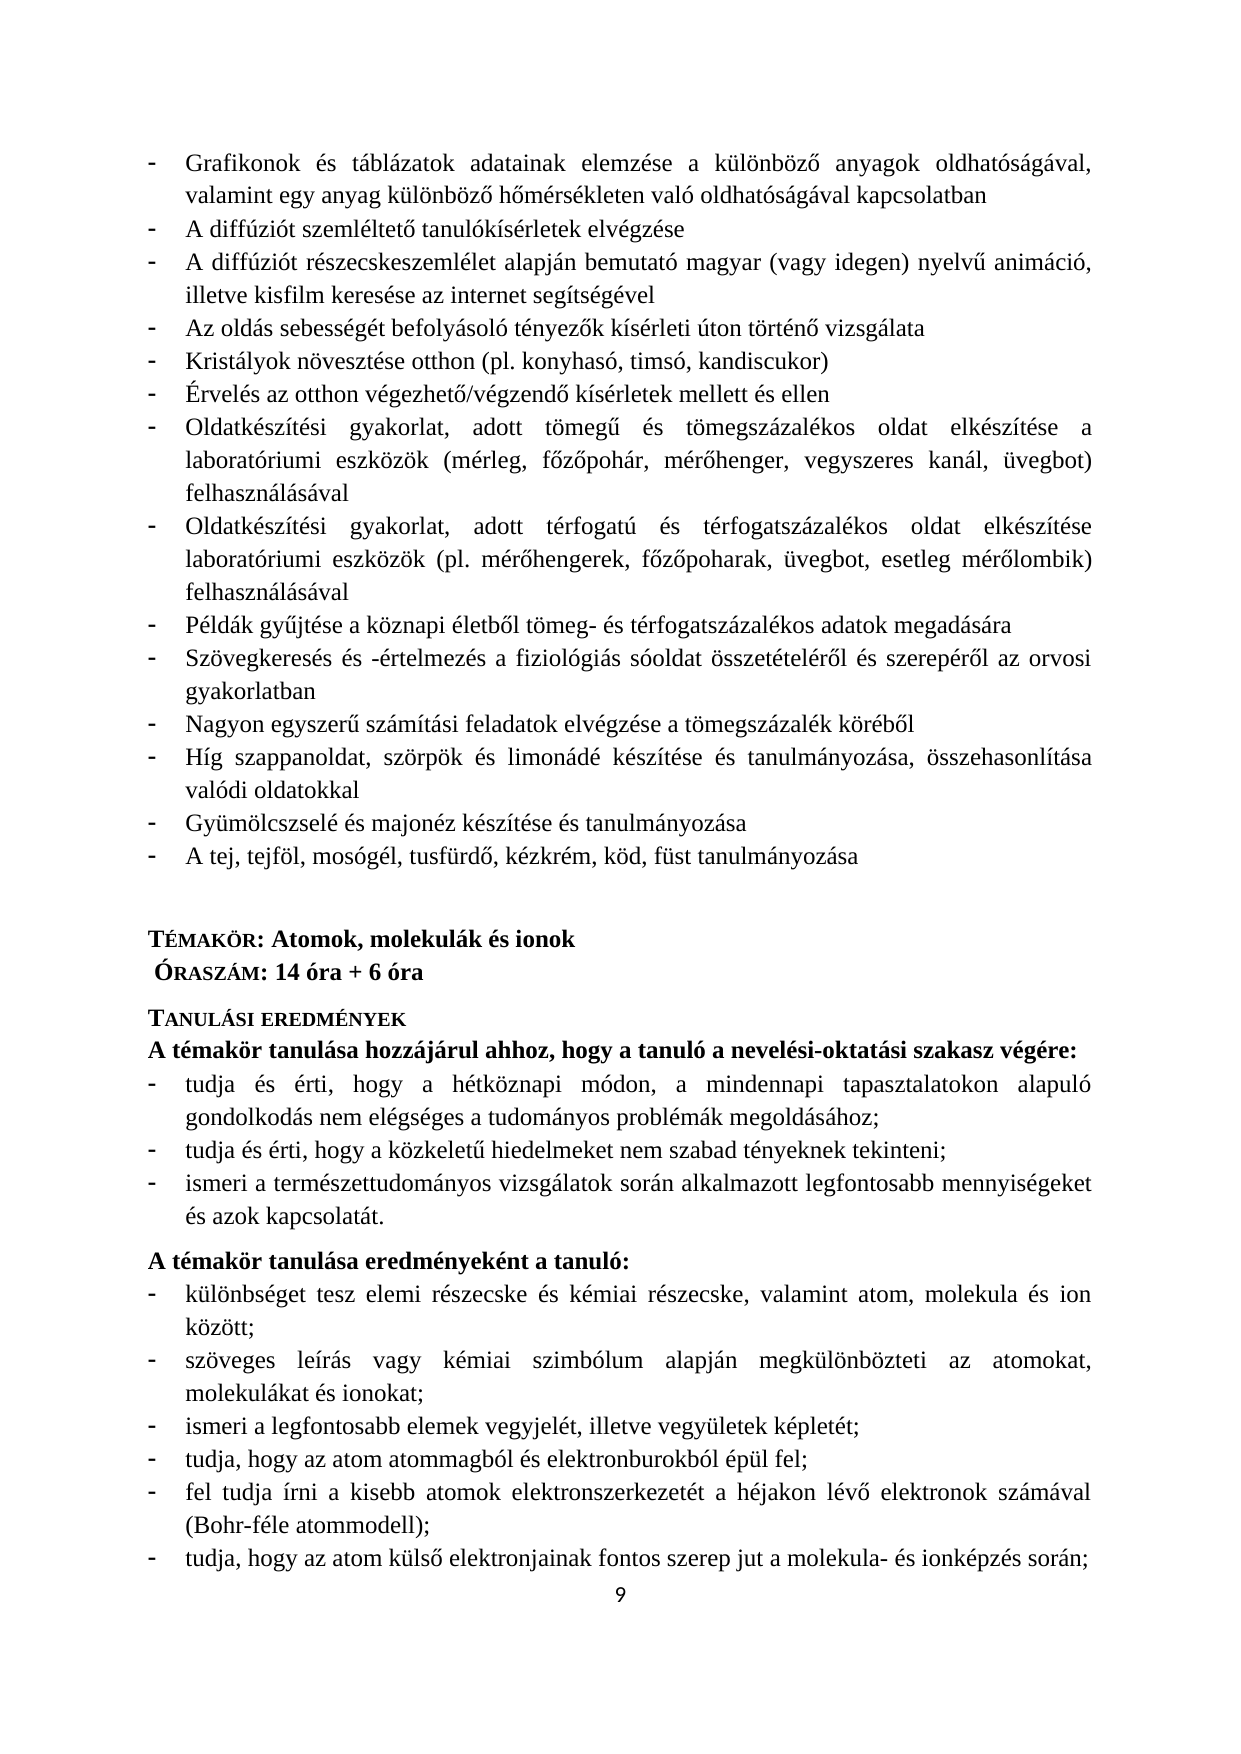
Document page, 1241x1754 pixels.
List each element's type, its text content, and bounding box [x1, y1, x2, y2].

list különbséget tesz elemi részecske és kémiai részecske, valamint atom, molekula és ion között; [148, 1279, 1093, 1341]
text A témakör tanulása hozzájárul ahhoz, hogy a tanuló a nevelési-oktatási szakasz végére: [148, 1036, 1093, 1064]
list tudja, hogy az atom külső elektronjainak fontos szerep jut a molekula- és ionképzés során; [148, 1543, 1093, 1572]
list Az oldás sebességét befolyásoló tényezők kísérleti úton történő vizsgálata [148, 313, 1093, 341]
list A diffúziót részecskeszemlélet alapján bemutató magyar (vagy idegen) nyelvű animáció, illetve kisfilm keresése az internet segítségével [148, 247, 1093, 308]
list Érvelés az otthon végezhető/végzendő kísérletek mellett és ellen [148, 379, 1093, 407]
list Kristályok növesztése otthon (pl. konyhasó, timsó, kandiscukor) [148, 346, 1093, 374]
list szöveges leírás vagy kémiai szimbólum alapján megkülönbözteti az atomokat, molekulákat és ionokat; [148, 1345, 1093, 1407]
list fel tudja írni a kisebb atomok elektronszerkezetét a héjakon lévő elektronok számával (Bohr-féle atommodell); [148, 1477, 1093, 1539]
list ismeri a természettudományos vizsgálatok során alkalmazott legfontosabb mennyiségeket és azok kapcsolatát. [148, 1168, 1093, 1229]
subtitle Tanulási eredmények [148, 1003, 1093, 1031]
text Témakör: Atomok, molekulák és ionok [148, 924, 1093, 953]
list Gyümölcszselé és majonéz készítése és tanulmányozása [148, 808, 1093, 837]
list tudja és érti, hogy a hétköznapi módon, a mindennapi tapasztalatokon alapuló gondolkodás nem elégséges a tudományos problémák megoldásához; [148, 1069, 1093, 1130]
list ismeri a legfontosabb elemek vegyjelét, illetve vegyületek képletét; [148, 1411, 1093, 1440]
list A diffúziót szemléltető tanulókísérletek elvégzése [148, 214, 1093, 242]
list Híg szappanoldat, szörpök és limonádé készítése és tanulmányozása, összehasonlítása valódi oldatokkal [148, 742, 1093, 804]
list Oldatkészítési gyakorlat, adott tömegű és tömegszázalékos oldat elkészítése a laboratóriumi eszközök (mérleg, főzőpohár, mérőhenger, vegyszeres kanál, üvegbot) felhasználásával [148, 412, 1093, 507]
list Példák gyűjtése a köznapi életből tömeg- és térfogatszázalékos adatok megadására [148, 610, 1093, 639]
list tudja és érti, hogy a közkeletű hiedelmeket nem szabad tényeknek tekinteni; [148, 1135, 1093, 1163]
list Nagyon egyszerű számítási feladatok elvégzése a tömegszázalék köréből [148, 709, 1093, 738]
text A témakör tanulása eredményeként a tanuló: [148, 1246, 1093, 1275]
list Szövegkeresés és -értelmezés a fiziológiás sóoldat összetételéről és szerepéről az orvosi gyakorlatban [148, 643, 1093, 705]
list Grafikonok és táblázatok adatainak elemzése a különböző anyagok oldhatóságával, valamint egy anyag különböző hőmérsékleten való oldhatóságával kapcsolatban [148, 148, 1093, 209]
list A tej, tejföl, mosógél, tusfürdő, kézkrém, köd, füst tanulmányozása [148, 841, 1093, 870]
list Oldatkészítési gyakorlat, adott térfogatú és térfogatszázalékos oldat elkészítése laboratóriumi eszközök (pl. mérőhengerek, főzőpoharak, üvegbot, esetleg mérőlombik) felhasználásával [148, 511, 1093, 606]
text Óraszám: 14 óra + 6 óra [148, 957, 1093, 986]
list tudja, hogy az atom atommagból és elektronburokból épül fel; [148, 1444, 1093, 1473]
